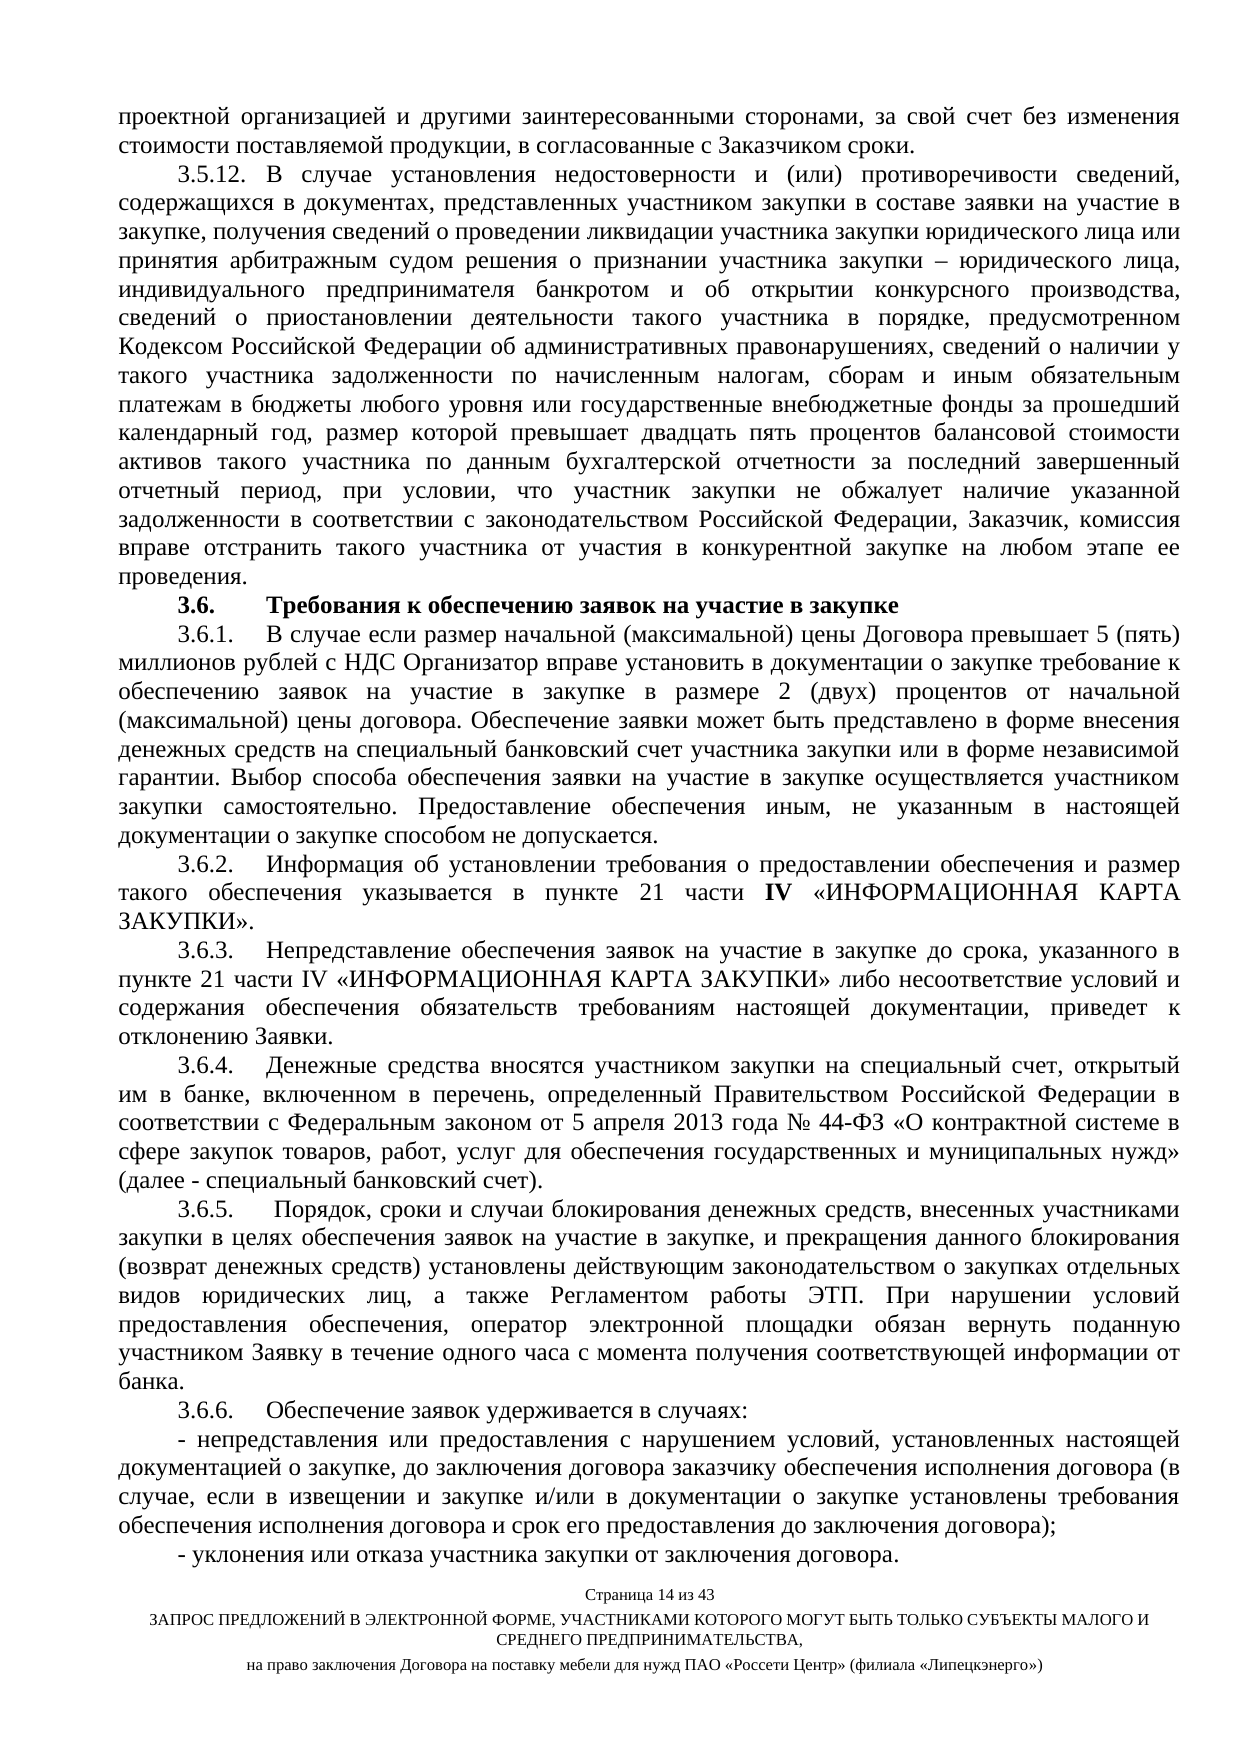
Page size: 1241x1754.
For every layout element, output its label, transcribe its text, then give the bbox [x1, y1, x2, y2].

subtitle В случае установления недостоверности и (или) противоречивости сведений, содержащихся в документах, представленных участником закупки в составе заявки на участие в закупке, получения сведений о проведении ликвидации участника закупки юридического лица или принятия арбитражным судом решения о признании участника закупки – юридического лица, индивидуального предпринимателя банкротом и об открытии конкурсного производства, сведений о приостановлении деятельности такого участника в порядке, предусмотренном Кодексом Российской Федерации об административных правонарушениях, сведений о наличии у такого участника задолженности по начисленным налогам, сборам и иным обязательным платежам в бюджеты любого уровня или государственные внебюджетные фонды за прошедший календарный год, размер которой превышает двадцать пять процентов балансовой стоимости активов такого участника по данным бухгалтерской отчетности за последний завершенный отчетный период, при условии, что участник закупки не обжалует наличие указанной задолженности в соответствии с законодательством Российской Федерации, Заказчик, комиссия вправе отстранить такого участника от участия в конкурентной закупке на любом этапе ее проведения. [118, 159, 1181, 590]
subtitle Информация об установлении требования о предоставлении обеспечения и размер такого обеспечения указывается в пункте 21 части IV «ИНФОРМАЦИОННАЯ КАРТА ЗАКУПКИ». [118, 849, 1181, 935]
subtitle Требования к обеспечению заявок на участие в закупке [118, 590, 1181, 619]
text - уклонения или отказа участника закупки от заключения договора. [118, 1539, 1181, 1567]
subtitle Порядок, сроки и случаи блокирования денежных средств, внесенных участниками закупки в целях обеспечения заявок на участие в закупке, и прекращения данного блокирования (возврат денежных средств) установлены действующим законодательством о закупках отдельных видов юридических лиц, а также Регламентом работы ЭТП. При нарушении условий предоставления обеспечения, оператор электронной площадки обязан вернуть поданную участником Заявку в течение одного часа с момента получения соответствующей информации от банка. [118, 1194, 1181, 1395]
subtitle Денежные средства вносятся участником закупки на специальный счет, открытый им в банке, включенном в перечень, определенный Правительством Российской Федерации в соответствии с Федеральным законом от 5 апреля 2013 года № 44-ФЗ «О контрактной системе в сфере закупок товаров, работ, услуг для обеспечения государственных и муниципальных нужд» (далее - специальный банковский счет). [118, 1050, 1181, 1194]
subtitle Непредставление обеспечения заявок на участие в закупке до срока, указанного в пункте 21 части IV «ИНФОРМАЦИОННАЯ КАРТА ЗАКУПКИ» либо несоответствие условий и содержания обеспечения обязательств требованиям настоящей документации, приведет к отклонению Заявки. [118, 935, 1181, 1050]
subtitle В случае если размер начальной (максимальной) цены Договора превышает 5 (пять) миллионов рублей с НДС Организатор вправе установить в документации о закупке требование к обеспечению заявок на участие в закупке в размере 2 (двух) процентов от начальной (максимальной) цены договора. Обеспечение заявки может быть представлено в форме внесения денежных средств на специальный банковский счет участника закупки или в форме независимой гарантии. Выбор способа обеспечения заявки на участие в закупке осуществляется участником закупки самостоятельно. Предоставление обеспечения иным, не указанным в настоящей документации о закупке способом не допускается. [118, 619, 1181, 849]
subtitle Обеспечение заявок удерживается в случаях: [118, 1395, 1181, 1424]
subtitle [118, 101, 1181, 159]
text - непредставления или предоставления с нарушением условий, установленных настоящей документацией о закупке, до заключения договора заказчику обеспечения исполнения договора (в случае, если в извещении и закупке и/или в документации о закупке установлены требования обеспечения исполнения договора и срок его предоставления до заключения договора); [118, 1424, 1181, 1539]
